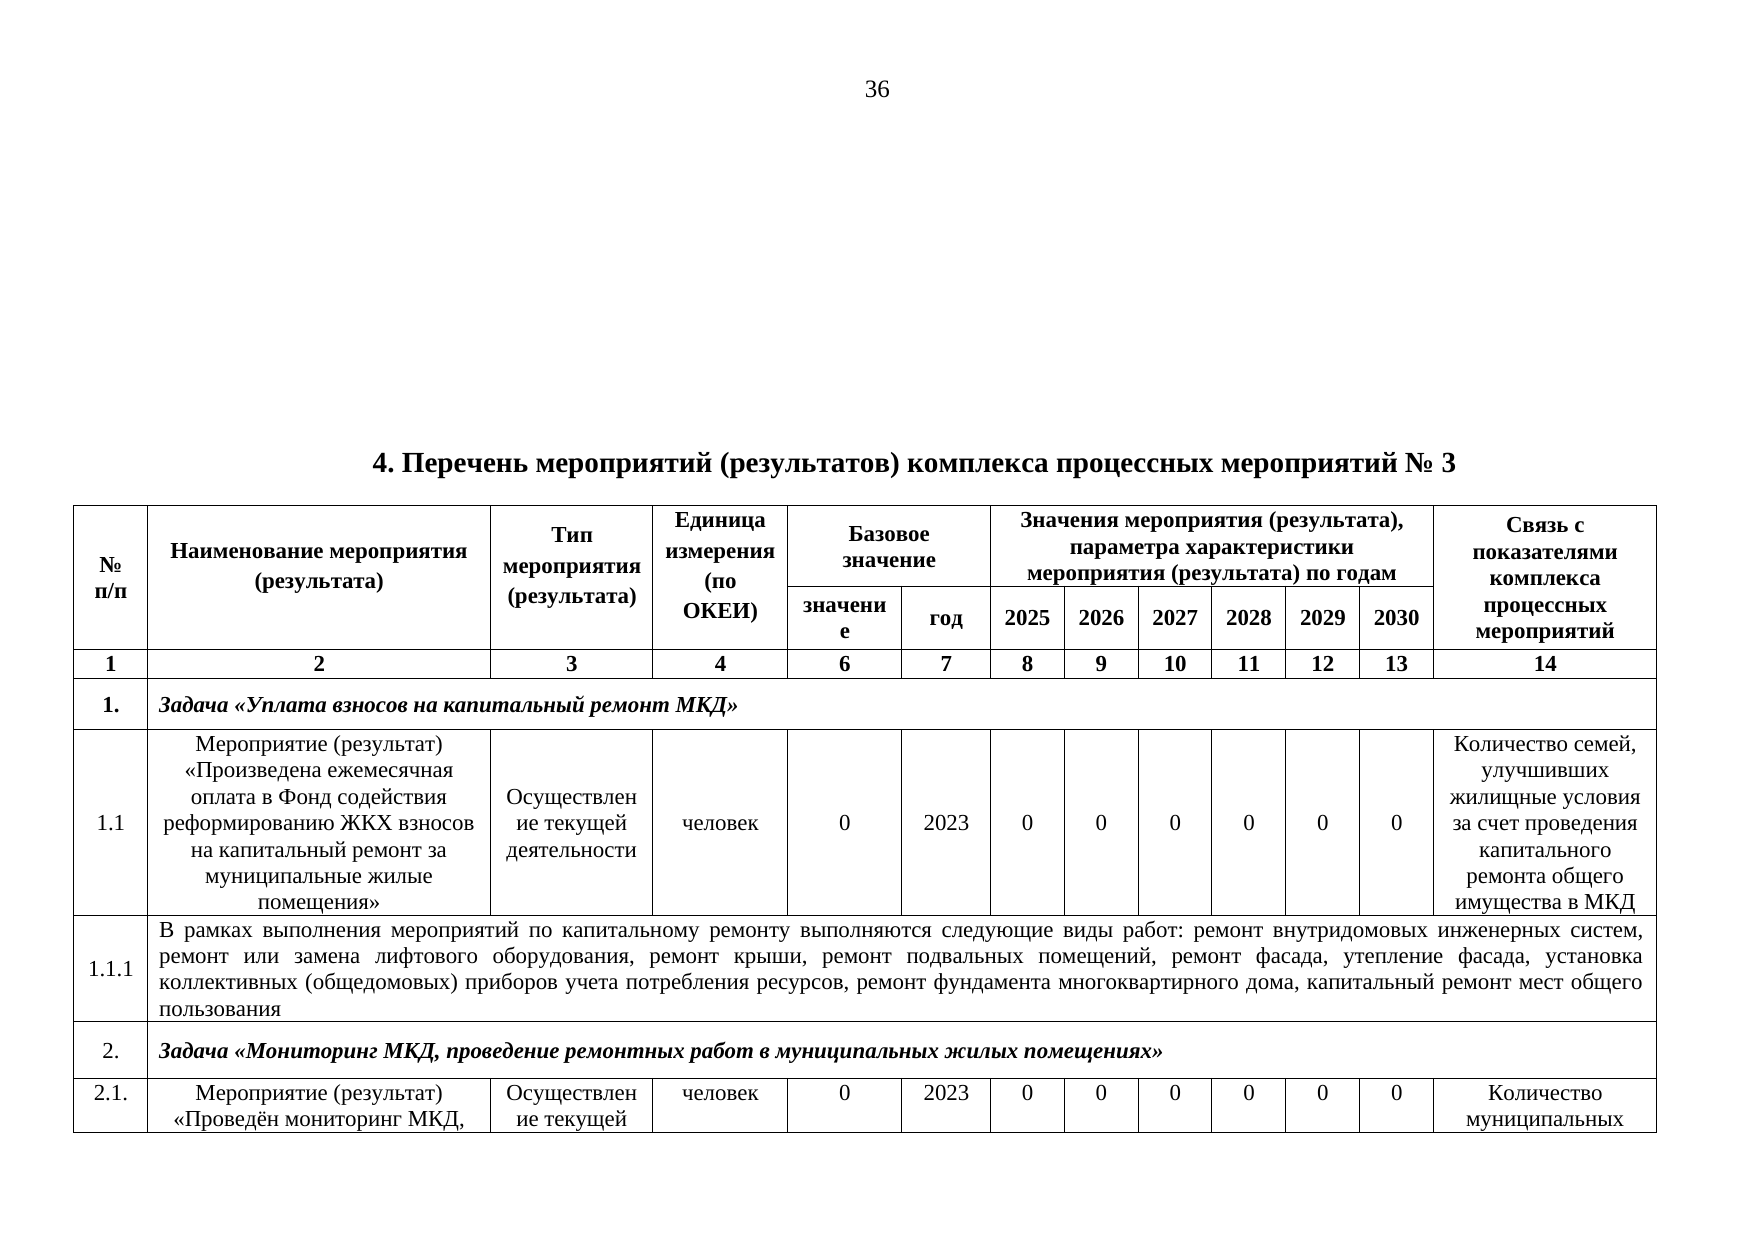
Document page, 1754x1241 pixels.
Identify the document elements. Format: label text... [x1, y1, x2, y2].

table_header № п/п [74, 506, 147, 648]
table_cell 0 [1360, 1079, 1433, 1132]
table_cell 4 [653, 650, 787, 678]
table_cell 3 [491, 650, 652, 678]
table_cell 0 [1139, 730, 1211, 915]
table_cell Осуществление текущей деятельности [491, 730, 652, 915]
table_cell Мероприятие (результат) «Произведена ежемесячная оплата в Фонд содействия реформированию ЖКХ взносов на капитальный ремонт за муниципальные жилые помещения» [148, 730, 490, 915]
table_cell 0 [1212, 730, 1285, 915]
table_cell 6 [788, 650, 901, 678]
table_cell 2023 [902, 730, 990, 915]
table_cell 14 [1434, 650, 1656, 678]
table_cell 0 [1286, 730, 1359, 915]
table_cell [491, 1079, 652, 1132]
table_header Единица измерения (по ОКЕИ) [653, 506, 787, 648]
table_cell 1. [74, 679, 147, 729]
table_cell 10 [1139, 650, 1211, 678]
table_cell В рамках выполнения мероприятий по капитальному ремонту выполняются следующие виды работ: ремонт внутридомовых инженерных систем, ремонт или замена лифтового оборудования, ремонт крыши, ремонт подвальных помещений, ремонт фасада, утепление фасада, установка коллективных (общедомовых) приборов учета потребления ресурсов, ремонт фундамента многоквартирного дома, капитальный ремонт мест общего пользования [148, 916, 1656, 1021]
table_cell год [902, 587, 990, 648]
table_cell 0 [1286, 1079, 1359, 1132]
table_cell 0 [1065, 730, 1138, 915]
table_cell 2.1. [74, 1079, 147, 1132]
table_cell 2 [148, 650, 490, 678]
table_cell 0 [1065, 1079, 1138, 1132]
table_cell 1 [74, 650, 147, 678]
table_cell человек [653, 730, 787, 915]
table_cell 0 [1360, 730, 1433, 915]
table_header Значения мероприятия (результата), параметра характеристики мероприятия (результата) по годам [991, 506, 1433, 586]
table_cell 0 [991, 1079, 1064, 1132]
table_header Связь с показателями комплекса процессных мероприятий [1434, 506, 1656, 648]
table_cell значение [788, 587, 901, 648]
table_cell 2027 [1139, 587, 1211, 648]
table_cell 9 [1065, 650, 1138, 678]
table_cell 2030 [1360, 587, 1433, 648]
table_cell 2029 [1286, 587, 1359, 648]
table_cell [1434, 1079, 1656, 1132]
table_cell Количество семей, улучшивших жилищные условия за счет проведения капитального ремонта общего имущества в МКД [1434, 730, 1656, 915]
table_cell 0 [1139, 1079, 1211, 1132]
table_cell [148, 1079, 490, 1132]
table_cell 2023 [902, 1079, 990, 1132]
table_cell 2025 [991, 587, 1064, 648]
table_cell 0 [788, 1079, 901, 1132]
table_cell 2028 [1212, 587, 1285, 648]
table_cell 7 [902, 650, 990, 678]
table_cell 13 [1360, 650, 1433, 678]
table_cell Задача «Мониторинг МКД, проведение ремонтных работ в муниципальных жилых помещениях» [148, 1022, 1656, 1078]
table_cell 12 [1286, 650, 1359, 678]
table_cell 1.1 [74, 730, 147, 915]
text 4. Перечень мероприятий (результатов) комплекса процессных мероприятий № 3 [193, 446, 1636, 479]
table_cell 2026 [1065, 587, 1138, 648]
table_header Тип мероприятия (результата) [491, 506, 652, 648]
table_cell человек [653, 1079, 787, 1132]
table_cell 0 [1212, 1079, 1285, 1132]
table_cell 8 [991, 650, 1064, 678]
table_header Базовое значение [788, 506, 990, 586]
table_cell 2. [74, 1022, 147, 1078]
table_cell 1.1.1 [74, 916, 147, 1021]
table_cell 0 [991, 730, 1064, 915]
table_cell 11 [1212, 650, 1285, 678]
table_cell 0 [788, 730, 901, 915]
table_cell Задача «Уплата взносов на капитальный ремонт МКД» [148, 679, 1656, 729]
table_header Наименование мероприятия (результата) [148, 506, 490, 648]
